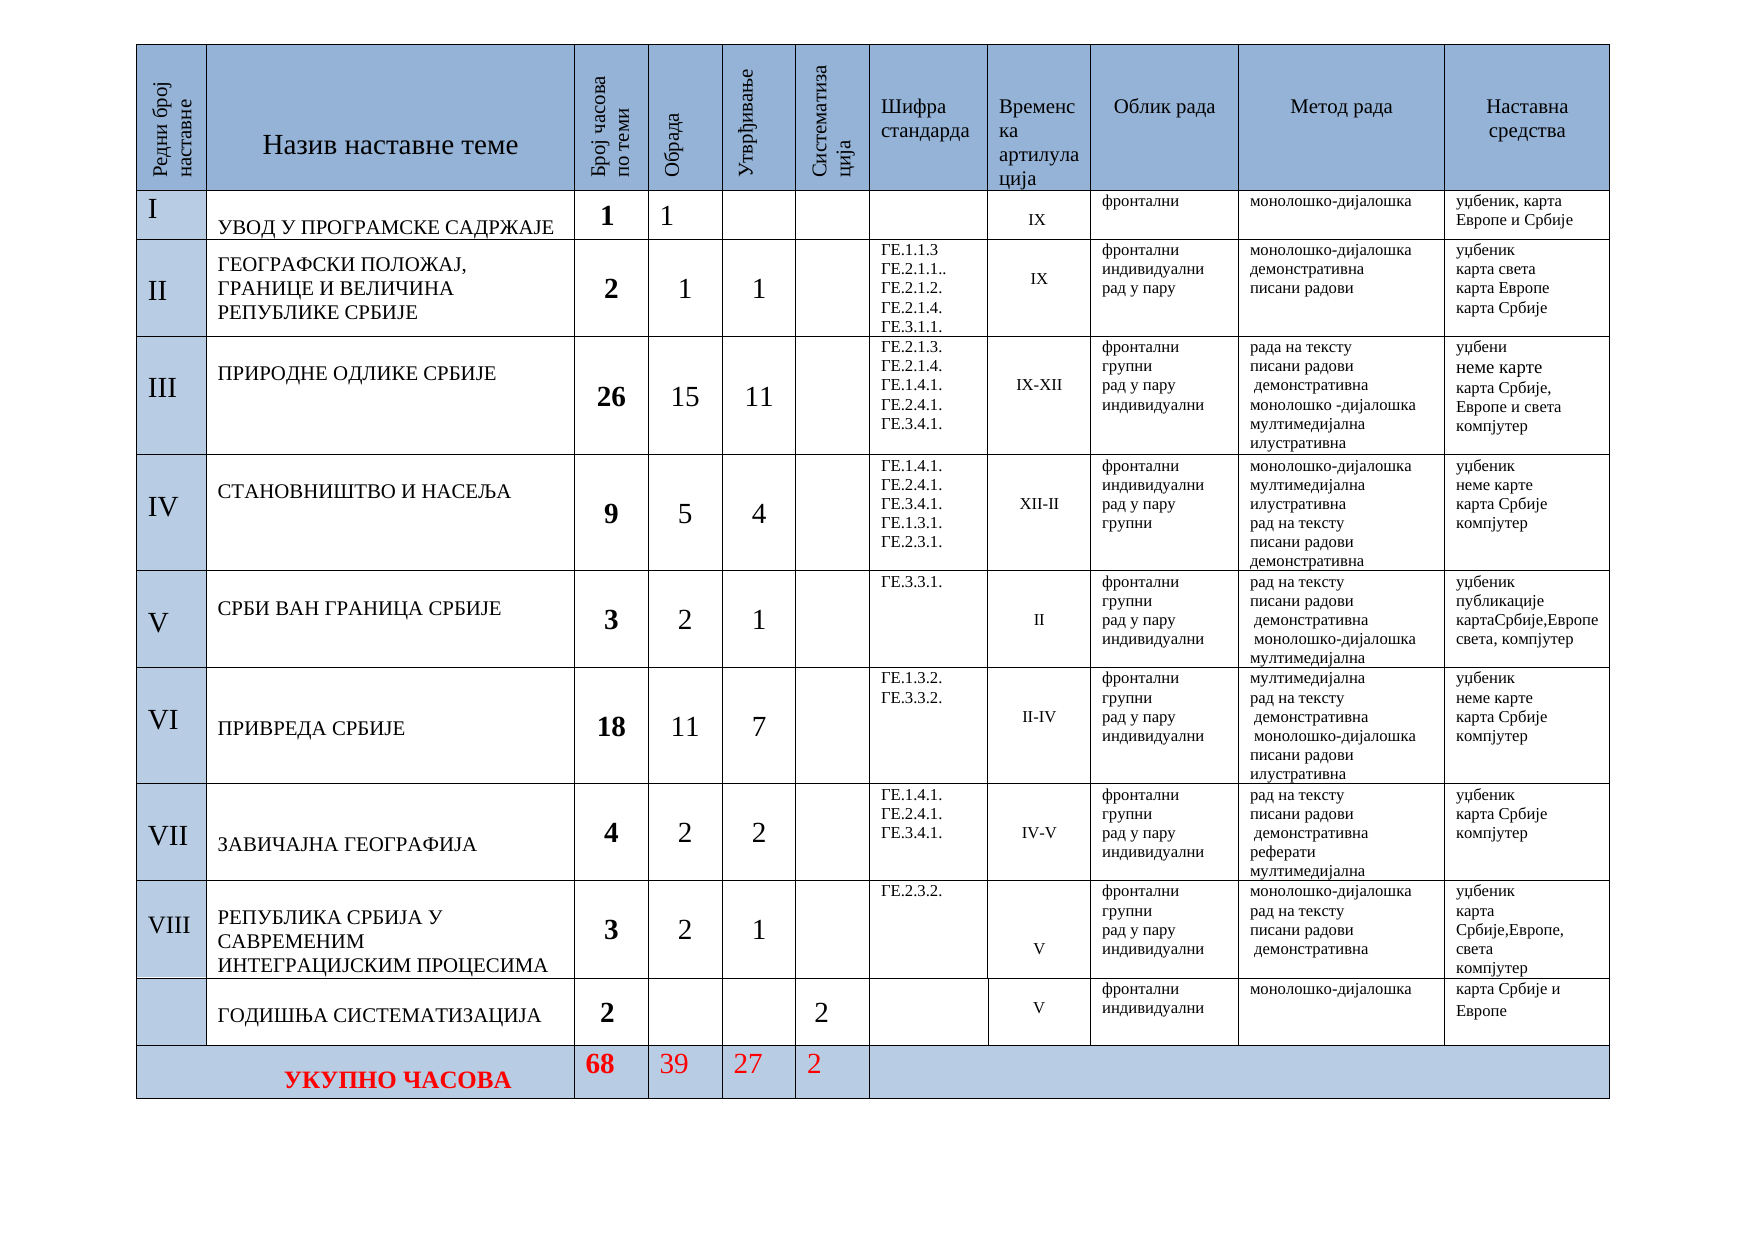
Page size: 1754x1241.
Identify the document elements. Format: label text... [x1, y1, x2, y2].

table_cell ПРИВРЕДА СРБИЈЕ [207, 668, 574, 783]
table_cell 4 [723, 455, 795, 570]
table_cell 1 [723, 881, 795, 977]
table_cell карта Србије и Европе [1445, 979, 1609, 1045]
table_cell 11 [723, 337, 795, 454]
table_cell XII-II [988, 455, 1090, 570]
table_header Облик рада [1091, 45, 1238, 190]
table_cell 2 [723, 784, 795, 880]
table_cell фронтални групни рад у пару индивидуални [1091, 571, 1238, 667]
table_cell IX-XII [988, 337, 1090, 454]
table_cell 1 [649, 191, 722, 239]
table_cell III [137, 337, 206, 454]
table_cell 2 [575, 240, 648, 336]
table_cell [796, 191, 869, 239]
table_cell уџбеник карта Србије компјутер [1445, 784, 1609, 880]
table_cell ГЕ.3.3.1. [870, 571, 987, 667]
table_cell [137, 979, 206, 1045]
table_cell [796, 881, 869, 977]
table_cell 4 [575, 784, 648, 880]
table_cell VI [137, 668, 206, 783]
table_cell [796, 455, 869, 570]
table_cell I [137, 191, 206, 239]
table_header Шифра стандарда [870, 45, 987, 190]
table_cell [796, 571, 869, 667]
table_cell ГЕ.1.3.2. ГЕ.3.3.2. [870, 668, 987, 783]
table_cell фронтални индивидуални [1091, 979, 1238, 1045]
table_header Назив наставнe теме [207, 45, 574, 190]
table_cell ГЕ.1.4.1. ГЕ.2.4.1. ГЕ.3.4.1. [870, 784, 987, 880]
table_cell [723, 191, 795, 239]
table_cell ГЕ.2.3.2. [870, 881, 987, 977]
table_cell УКУПНО ЧАСОВА [137, 1046, 574, 1098]
table_cell ГЕ.1.4.1. ГЕ.2.4.1. ГЕ.3.4.1. ГЕ.1.3.1. ГЕ.2.3.1. [870, 455, 987, 570]
table_cell 68 [575, 1046, 648, 1098]
table_cell СРБИ ВАН ГРАНИЦА СРБИЈЕ [207, 571, 574, 667]
table_cell 5 [649, 455, 722, 570]
table_cell [796, 240, 869, 336]
table_cell V [989, 979, 1090, 1045]
table_cell РЕПУБЛИКА СРБИЈА У САВРЕМЕНИМ ИНТЕГРАЦИЈСКИМ ПРОЦЕСИМА [207, 881, 574, 977]
table_header Утврђивање [723, 45, 795, 190]
table_cell 39 [649, 1046, 722, 1098]
table_cell монолошко-дијалошка [1239, 191, 1444, 239]
table_cell 18 [575, 668, 648, 783]
table_cell 11 [649, 668, 722, 783]
table_header Метод рада [1239, 45, 1444, 190]
table_cell 2 [649, 881, 722, 977]
table_cell [870, 979, 988, 1045]
table_cell рад на тексту писани радови демонстративна реферати мултимедијална [1239, 784, 1444, 880]
table_cell ГЕ.1.1.3 ГЕ.2.1.1.. ГЕ.2.1.2. ГЕ.2.1.4. ГЕ.3.1.1. [870, 240, 987, 336]
table_cell 2 [649, 784, 722, 880]
table_header Временска артилулација [988, 45, 1090, 190]
table_cell фронтални индивидуални рад у пару групни [1091, 455, 1238, 570]
table_cell VII [137, 784, 206, 880]
table_cell УВОД У ПРОГРАМСКЕ САДРЖАЈЕ [207, 191, 574, 239]
table_cell 3 [575, 571, 648, 667]
table_cell [870, 1046, 1609, 1098]
table_cell фронтални индивидуални рад у пару [1091, 240, 1238, 336]
table_cell монолошко-дијалошка [1239, 979, 1444, 1045]
table_cell 2 [796, 1046, 869, 1098]
table_cell ГЕОГРАФСКИ ПОЛОЖАЈ, ГРАНИЦЕ И ВЕЛИЧИНА РЕПУБЛИКЕ СРБИЈЕ [207, 240, 574, 336]
table_cell СТАНОВНИШТВО И НАСЕЉА [207, 455, 574, 570]
table_cell уџбеник неме карте карта Србије компјутер [1445, 455, 1609, 570]
table_cell фронтални групни рад у пару индивидуални [1091, 668, 1238, 783]
table_cell [723, 979, 795, 1045]
table_cell IX [988, 191, 1090, 239]
table_cell IV [137, 455, 206, 570]
table_cell 1 [723, 240, 795, 336]
table_cell II-IV [988, 668, 1090, 783]
table_cell IV-V [988, 784, 1090, 880]
table_cell V [988, 881, 1090, 977]
table_cell рад на тексту писани радови демонстративна монолошко-дијалошка мултимедијална [1239, 571, 1444, 667]
table_cell фронтални групни рад у пару индивидуални [1091, 881, 1238, 977]
table_cell 7 [723, 668, 795, 783]
table_cell 2 [575, 979, 648, 1045]
table_cell 27 [723, 1046, 795, 1098]
table_cell 9 [575, 455, 648, 570]
table_cell II [988, 571, 1090, 667]
table_cell уџбеник, карта Европе и Србије [1445, 191, 1609, 239]
table_cell 3 [575, 881, 648, 977]
table_cell рада на тексту писани радови демонстративна монолошко -дијалошка мултимедијална илустративна [1239, 337, 1444, 454]
table_cell 15 [649, 337, 722, 454]
table_cell [796, 668, 869, 783]
table_cell фронтални групни рад у пару индивидуални [1091, 784, 1238, 880]
table_cell IX [988, 240, 1090, 336]
table_cell фронтални групни рад у пару индивидуални [1091, 337, 1238, 454]
table_cell монолошко-дијалошка рад на тексту писани радови демонстративна [1239, 881, 1444, 977]
table_cell [796, 337, 869, 454]
table_cell [870, 191, 987, 239]
table_cell уџбени неме карте карта Србије, Европе и света компјутер [1445, 337, 1609, 454]
table_header Систематизација [796, 45, 869, 190]
table_cell уџбеник неме карте карта Србије компјутер [1445, 668, 1609, 783]
table_cell II [137, 240, 206, 336]
table_header Наставна средства [1445, 45, 1609, 190]
table_cell ГЕ.2.1.3. ГЕ.2.1.4. ГЕ.1.4.1. ГЕ.2.4.1. ГЕ.3.4.1. [870, 337, 987, 454]
table_cell уџбеник публикације картаСрбије,Европе света, компјутер [1445, 571, 1609, 667]
table_cell V [137, 571, 206, 667]
table_cell ПРИРОДНЕ ОДЛИКЕ СРБИЈЕ [207, 337, 574, 454]
table_cell 2 [649, 571, 722, 667]
table_cell 1 [575, 191, 648, 239]
table_cell монолошко-дијалошка мултимедијална илустративна рад на тексту писани радови демонстративна [1239, 455, 1444, 570]
table_cell монолошко-дијалошка демонстративна писани радови [1239, 240, 1444, 336]
table_cell 2 [796, 979, 869, 1045]
table_cell ГОДИШЊА СИСТЕМАТИЗАЦИЈА [207, 979, 574, 1045]
table_cell [649, 979, 722, 1045]
table_cell уџбеник карта Србије,Европе, света компјутер [1445, 881, 1609, 977]
table_header Редни број наставне теме [137, 45, 206, 190]
table_header Обрада [649, 45, 722, 190]
table_cell ЗАВИЧАЈНА ГЕОГРАФИЈА [207, 784, 574, 880]
table_cell [796, 784, 869, 880]
table_cell 1 [649, 240, 722, 336]
table_cell VIII [137, 881, 206, 977]
table_cell 26 [575, 337, 648, 454]
table_cell фронтални [1091, 191, 1238, 239]
table_cell 1 [723, 571, 795, 667]
table_cell мултимедијална рад на тексту демонстративна монолошко-дијалошка писани радови илустративна [1239, 668, 1444, 783]
table_header Број часова по теми [575, 45, 648, 190]
table_cell уџбеник карта света карта Европе карта Србије [1445, 240, 1609, 336]
